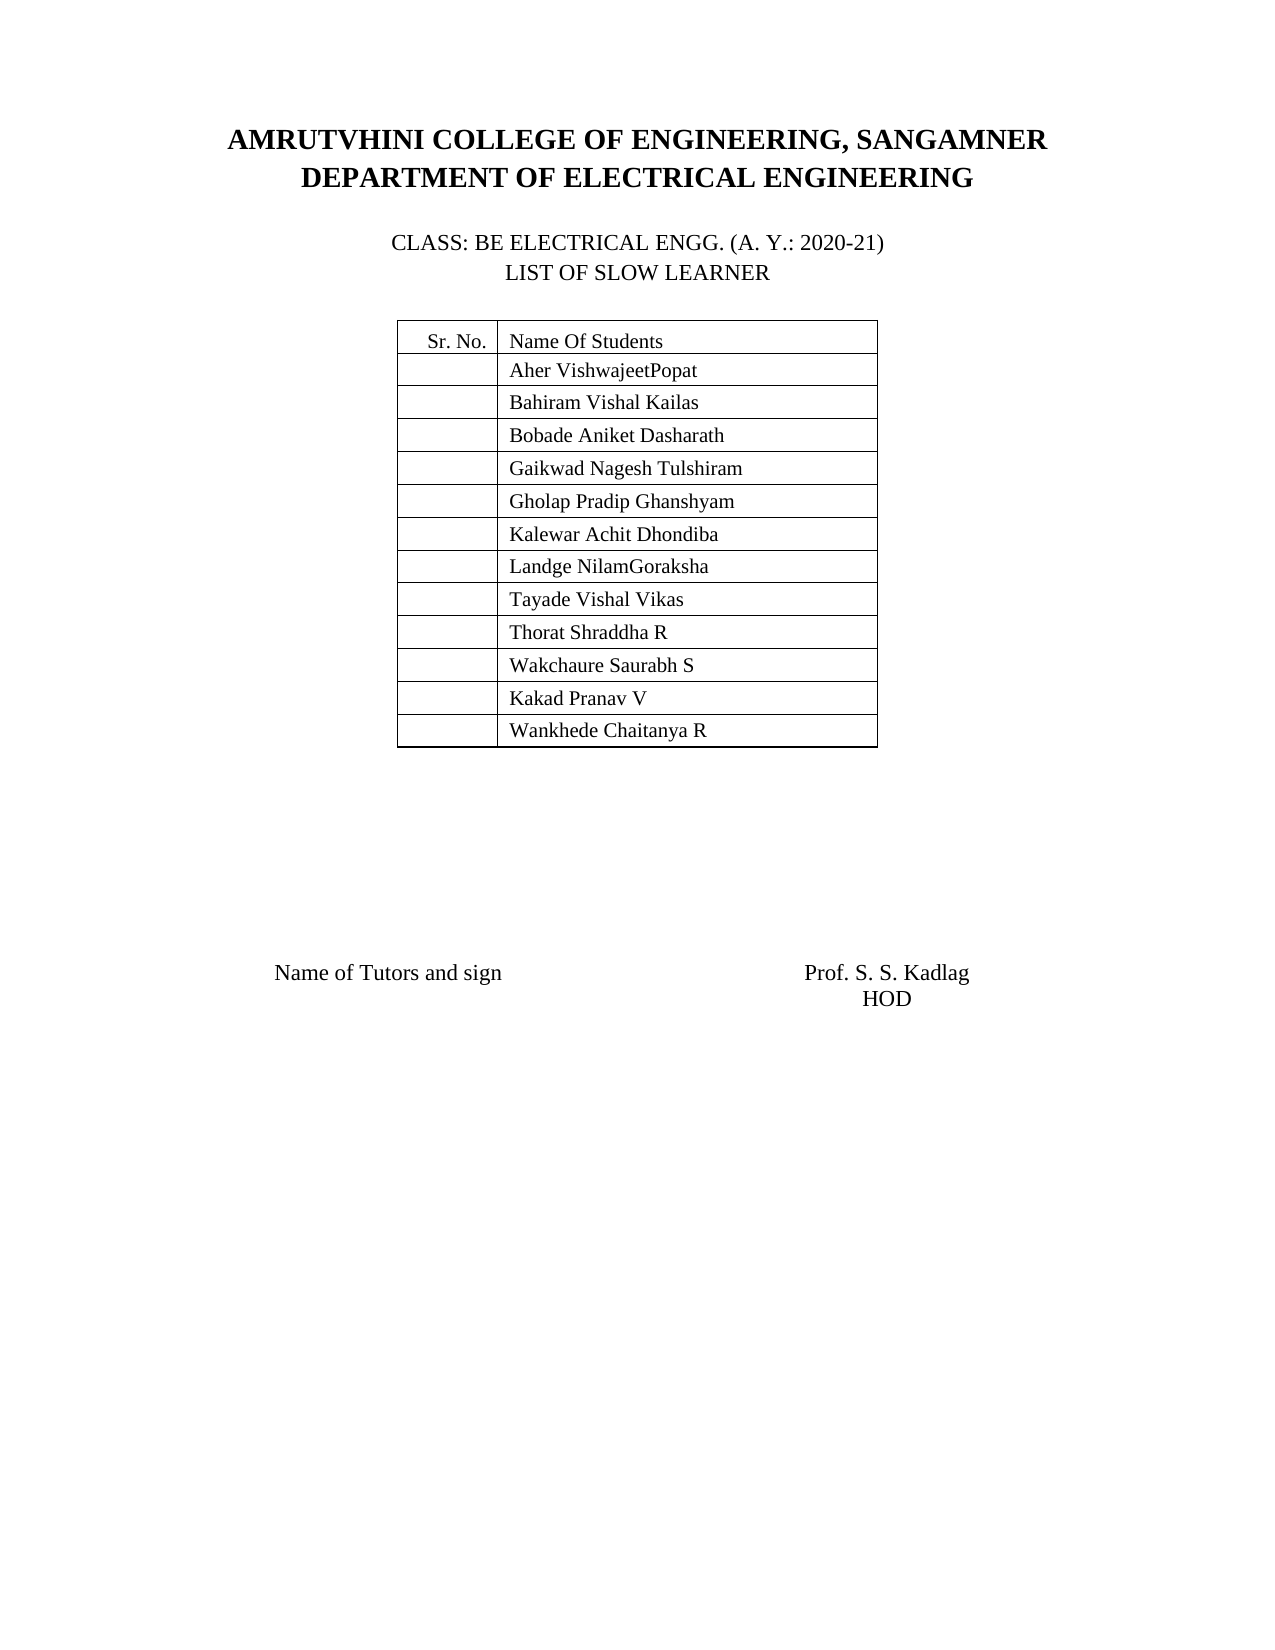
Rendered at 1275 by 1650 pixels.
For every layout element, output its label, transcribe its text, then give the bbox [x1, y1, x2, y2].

table_cell Wankhede Chaitanya R [498, 715, 877, 746]
table_cell [398, 616, 497, 648]
table_cell Bobade Aniket Dasharath [498, 419, 877, 451]
table_cell Tayade Vishal Vikas [498, 583, 877, 615]
table_cell [398, 682, 497, 713]
table_cell Wakchaure Saurabh S [498, 649, 877, 681]
table_cell [398, 583, 497, 615]
table_cell [398, 419, 497, 451]
table_cell Bahiram Vishal Kailas [498, 386, 877, 418]
table_cell Aher VishwajeetPopat [498, 354, 877, 385]
text CLASS: BE ELECTRICAL ENGG. (A. Y.: 2020-21) [150, 229, 1125, 256]
table_cell Landge NilamGoraksha [498, 551, 877, 582]
table_cell Gaikwad Nagesh Tulshiram [498, 452, 877, 484]
table_cell Kalewar Achit Dhondiba [498, 518, 877, 549]
table_cell [398, 518, 497, 549]
table_cell Thorat Shraddha R [498, 616, 877, 648]
table_header Name Of Students [498, 321, 877, 353]
text DEPARTMENT OF ELECTRICAL ENGINEERING [150, 160, 1125, 194]
text LIST OF SLOW LEARNER [150, 259, 1125, 286]
table_cell [398, 354, 497, 385]
table_cell Gholap Pradip Ghanshyam [498, 485, 877, 517]
table_header Prof. S. S. Kadlag HOD [638, 959, 1136, 1012]
table_cell [398, 452, 497, 484]
table_cell [398, 386, 497, 418]
table_cell [398, 485, 497, 517]
table_cell [398, 715, 497, 746]
table_cell Kakad Pranav V [498, 682, 877, 713]
table_header Sr. No. [398, 321, 497, 353]
table_cell [398, 649, 497, 681]
table_cell [398, 551, 497, 582]
text AMRUTVHINI COLLEGE OF ENGINEERING, SANGAMNER [150, 122, 1125, 155]
table_header Name of Tutors and sign [139, 959, 637, 1012]
